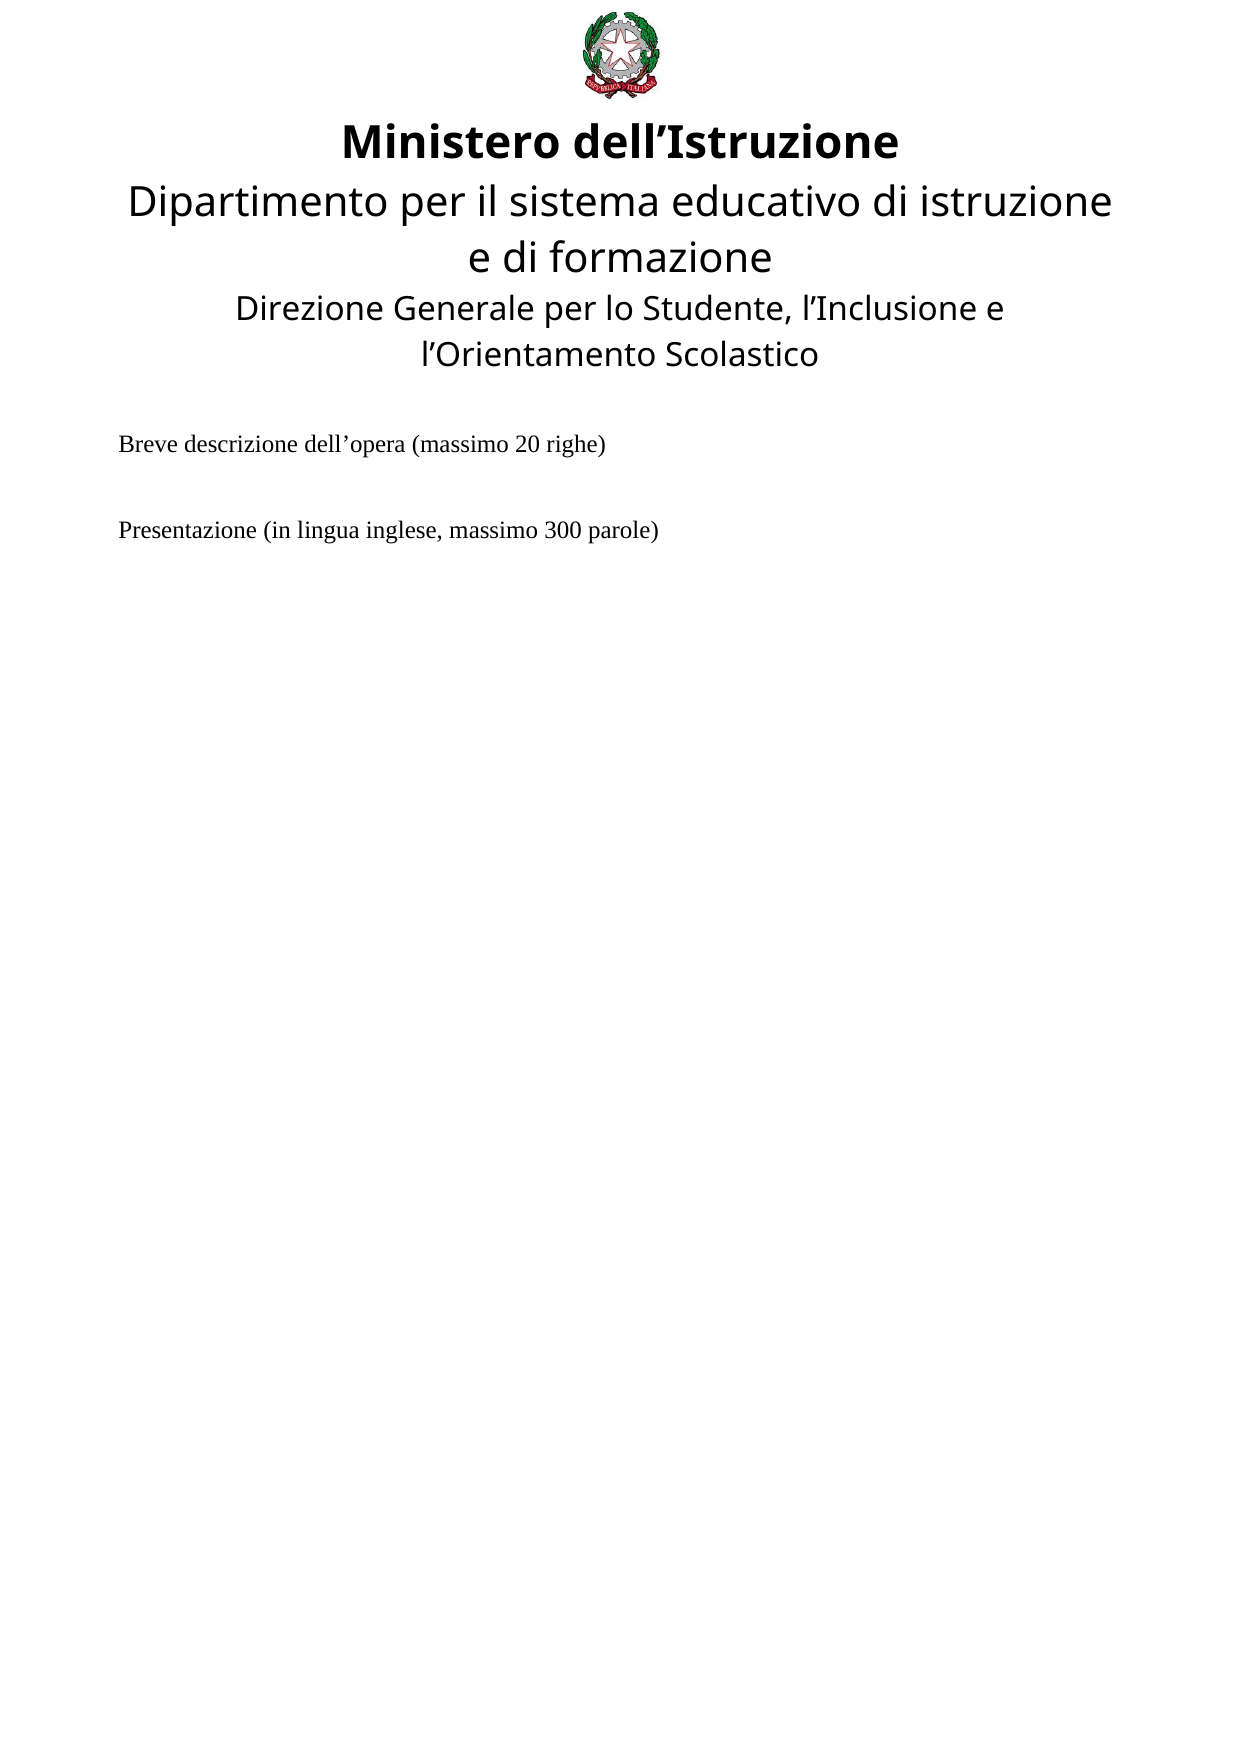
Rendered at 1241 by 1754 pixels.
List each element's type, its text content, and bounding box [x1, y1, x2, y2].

text Presentazione (in lingua inglese, massimo 300 parole) [118, 515, 1122, 544]
picture [518, 12, 722, 103]
text Breve descrizione dell’opera (massimo 20 righe) [118, 429, 1122, 457]
